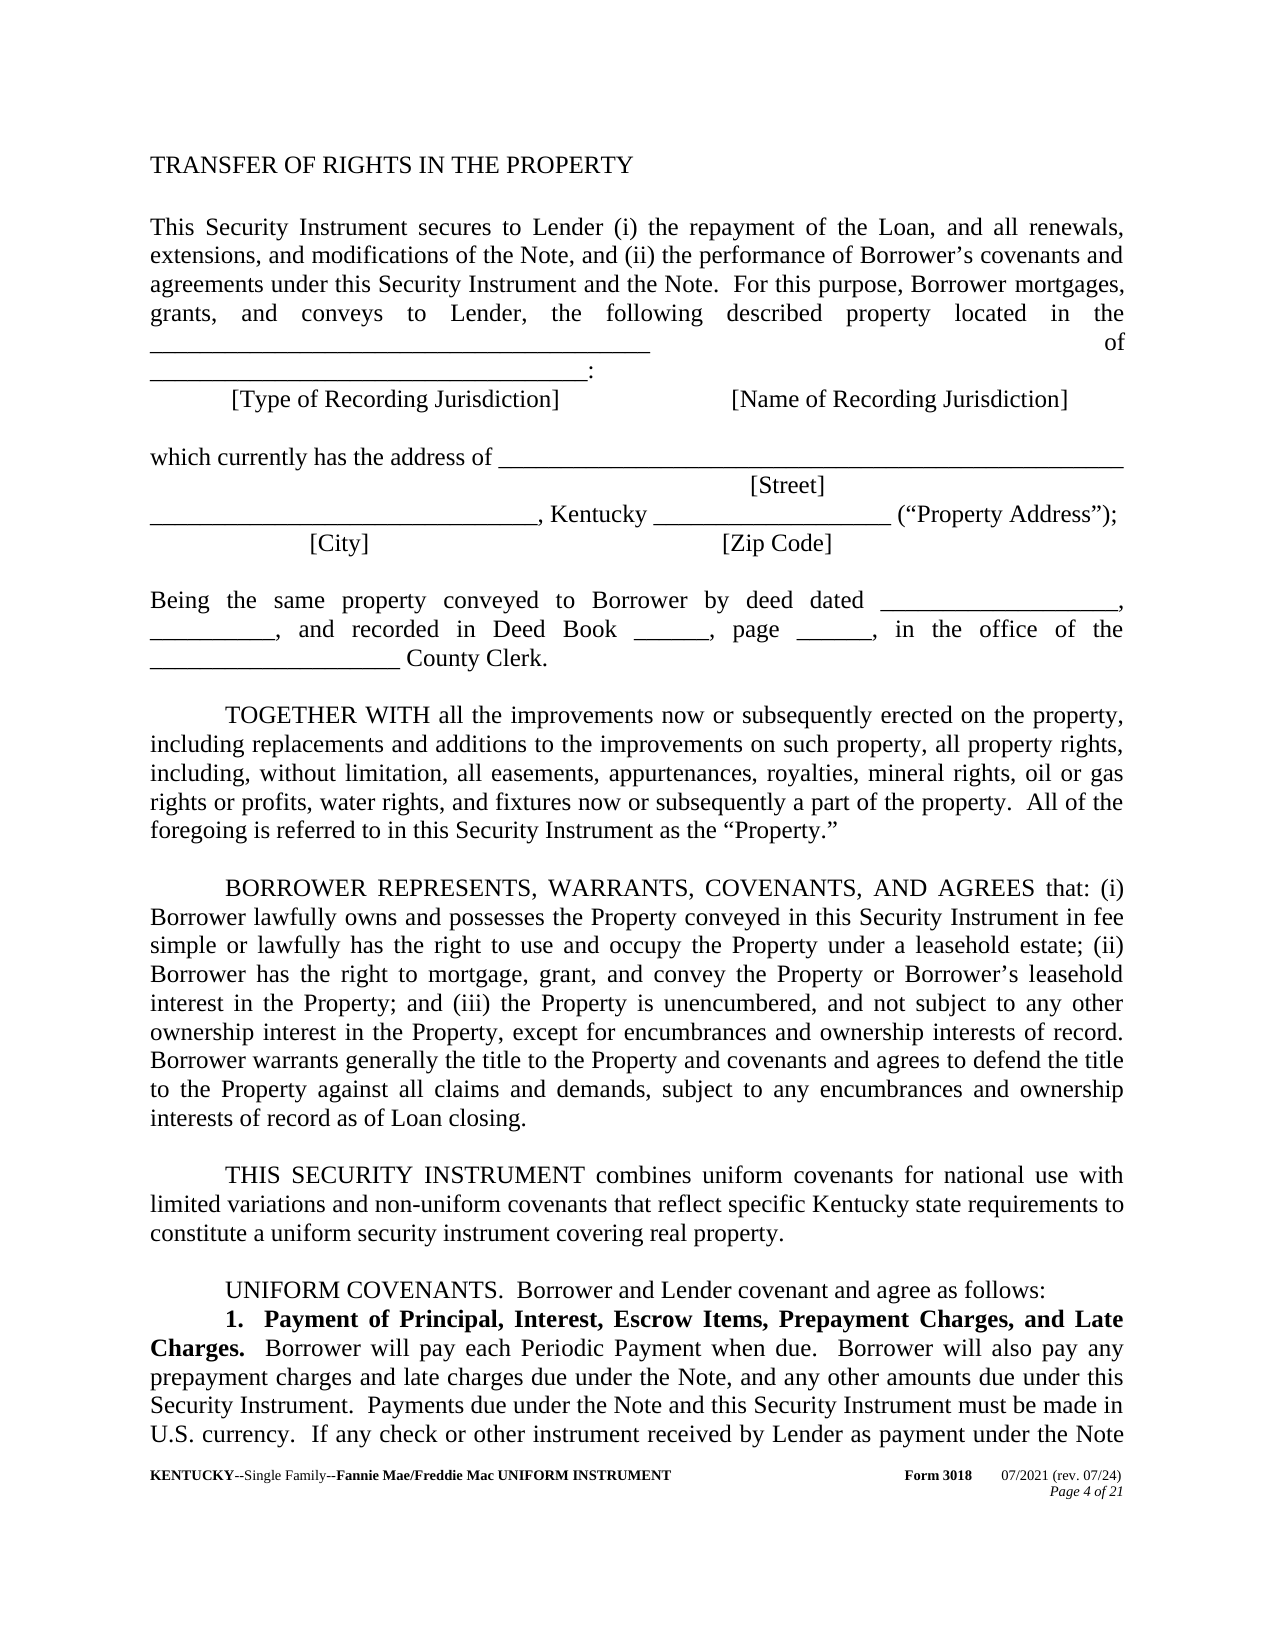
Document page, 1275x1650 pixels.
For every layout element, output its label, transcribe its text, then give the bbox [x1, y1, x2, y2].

text BORROWER REPRESENTS, WARRANTS, COVENANTS, AND AGREES that: (i) Borrower lawfully owns and possesses the Property conveyed in this Security Instrument in fee simple or lawfully has the right to use and occupy the Property under a leasehold estate; (ii) Borrower has the right to mortgage, grant, and convey the Property or Borrower’s leasehold interest in the Property; and (iii) the Property is unencumbered, and not subject to any other ownership interest in the Property, except for encumbrances and ownership interests of record. Borrower warrants generally the title to the Property and covenants and agrees to defend the title to the Property against all claims and demands, subject to any encumbrances and ownership interests of record as of Loan closing. [150, 873, 1125, 1132]
text [Type of Recording Jurisdiction] [Name of Recording Jurisdiction] [150, 384, 1125, 413]
text THIS SECURITY INSTRUMENT combines uniform covenants for national use with limited variations and non-uniform covenants that reflect specific Kentucky state requirements to constitute a uniform security instrument covering real property. [150, 1161, 1125, 1247]
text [150, 1304, 1125, 1448]
text [Street] _______________________________, Kentucky ___________________ (“Property Address”); [150, 471, 1125, 528]
text which currently has the address of __________________________________________________ [150, 442, 1125, 471]
text UNIFORM COVENANTS. Borrower and Lender covenant and agree as follows: [150, 1276, 1125, 1304]
text This Security Instrument secures to Lender (i) the repayment of the Loan, and all renewals, extensions, and modifications of the Note, and (ii) the performance of Borrower’s covenants and agreements under this Security Instrument and the Note. For this purpose, Borrower mortgages, grants, and conveys to Lender, the following described property located in the ________________________________________ of ___________________________________: [150, 212, 1125, 384]
text TOGETHER WITH all the improvements now or subsequently erected on the property, including replacements and additions to the improvements on such property, all property rights, including, without limitation, all easements, appurtenances, royalties, mineral rights, oil or gas rights or profits, water rights, and fixtures now or subsequently a part of the property. All of the foregoing is referred to in this Security Instrument as the “Property.” [150, 701, 1125, 844]
text TRANSFER OF RIGHTS IN THE PROPERTY [150, 150, 1125, 179]
text [City] [Zip Code] [150, 528, 1125, 557]
text Being the same property conveyed to Borrower by deed dated ___________________, __________, and recorded in Deed Book ______, page ______, in the office of the ____________________ County Clerk. [150, 586, 1125, 672]
